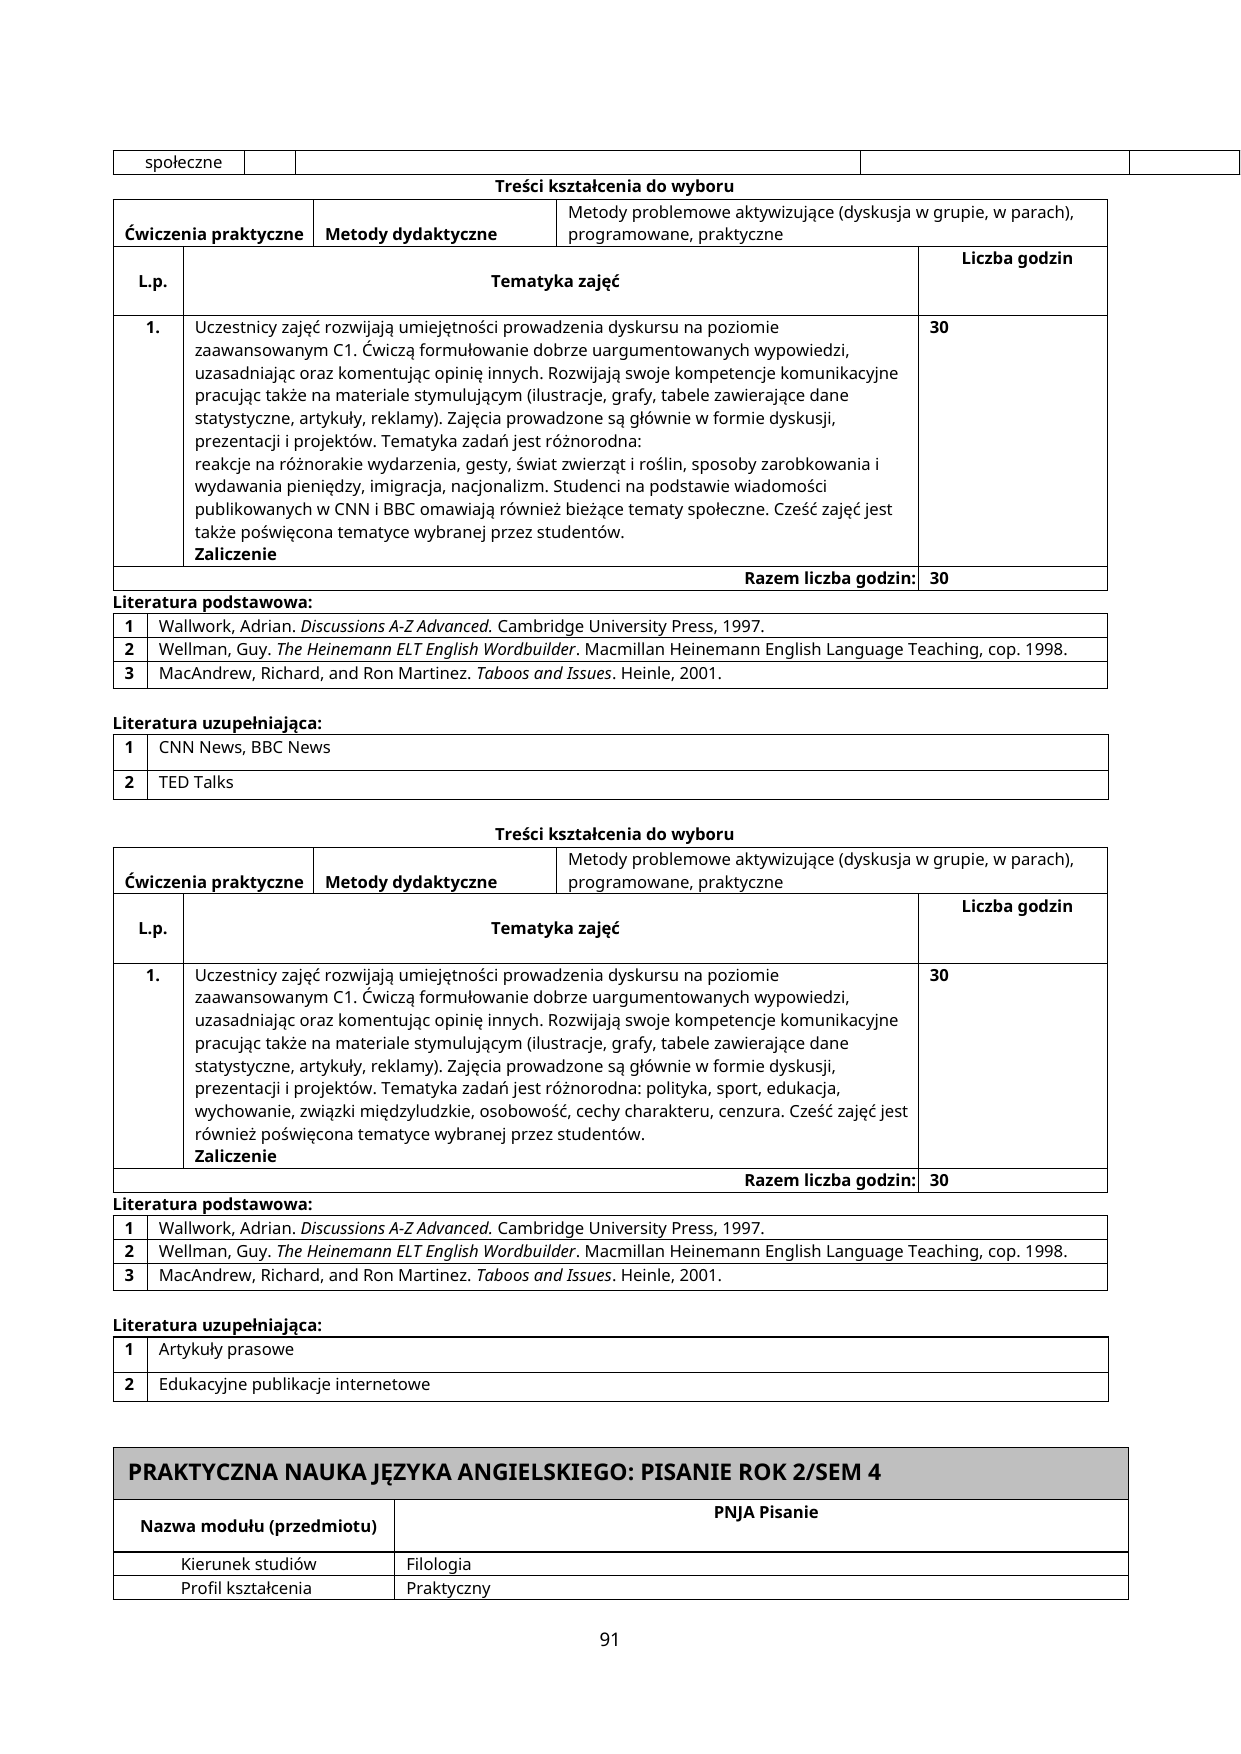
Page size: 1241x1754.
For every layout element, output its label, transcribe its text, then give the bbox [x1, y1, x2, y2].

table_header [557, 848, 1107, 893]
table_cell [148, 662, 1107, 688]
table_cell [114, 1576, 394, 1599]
text Literatura podstawowa: [112, 591, 1117, 613]
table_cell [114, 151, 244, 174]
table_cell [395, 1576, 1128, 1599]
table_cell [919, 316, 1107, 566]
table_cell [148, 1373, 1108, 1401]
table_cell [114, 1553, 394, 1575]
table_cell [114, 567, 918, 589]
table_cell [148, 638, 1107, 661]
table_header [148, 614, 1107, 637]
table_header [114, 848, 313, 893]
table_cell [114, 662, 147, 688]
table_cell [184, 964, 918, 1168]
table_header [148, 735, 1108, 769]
text Treści kształcenia do wyboru [112, 822, 1117, 845]
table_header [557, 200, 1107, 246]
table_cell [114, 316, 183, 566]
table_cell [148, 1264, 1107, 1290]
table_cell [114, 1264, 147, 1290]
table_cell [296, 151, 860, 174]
text Literatura uzupełniająca: [112, 1314, 1117, 1336]
text Literatura podstawowa: [112, 1193, 1117, 1215]
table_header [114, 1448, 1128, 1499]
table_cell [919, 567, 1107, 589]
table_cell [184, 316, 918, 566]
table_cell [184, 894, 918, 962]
text Treści kształcenia do wyboru [112, 175, 1117, 197]
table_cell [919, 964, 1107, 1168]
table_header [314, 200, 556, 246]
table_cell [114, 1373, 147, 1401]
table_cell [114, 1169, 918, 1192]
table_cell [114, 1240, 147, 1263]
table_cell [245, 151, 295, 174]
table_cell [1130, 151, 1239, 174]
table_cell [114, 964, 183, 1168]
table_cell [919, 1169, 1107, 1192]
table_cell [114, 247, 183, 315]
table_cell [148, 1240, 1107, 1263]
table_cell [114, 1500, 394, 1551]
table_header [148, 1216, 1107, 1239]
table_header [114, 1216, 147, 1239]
text Literatura uzupełniająca: [112, 712, 1117, 734]
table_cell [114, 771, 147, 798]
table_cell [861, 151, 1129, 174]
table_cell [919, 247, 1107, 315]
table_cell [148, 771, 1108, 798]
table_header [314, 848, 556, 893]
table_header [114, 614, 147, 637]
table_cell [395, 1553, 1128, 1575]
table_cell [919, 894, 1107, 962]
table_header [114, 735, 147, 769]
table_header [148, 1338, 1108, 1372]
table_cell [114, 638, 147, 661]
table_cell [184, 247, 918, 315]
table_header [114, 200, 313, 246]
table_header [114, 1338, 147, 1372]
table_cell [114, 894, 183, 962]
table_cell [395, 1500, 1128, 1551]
